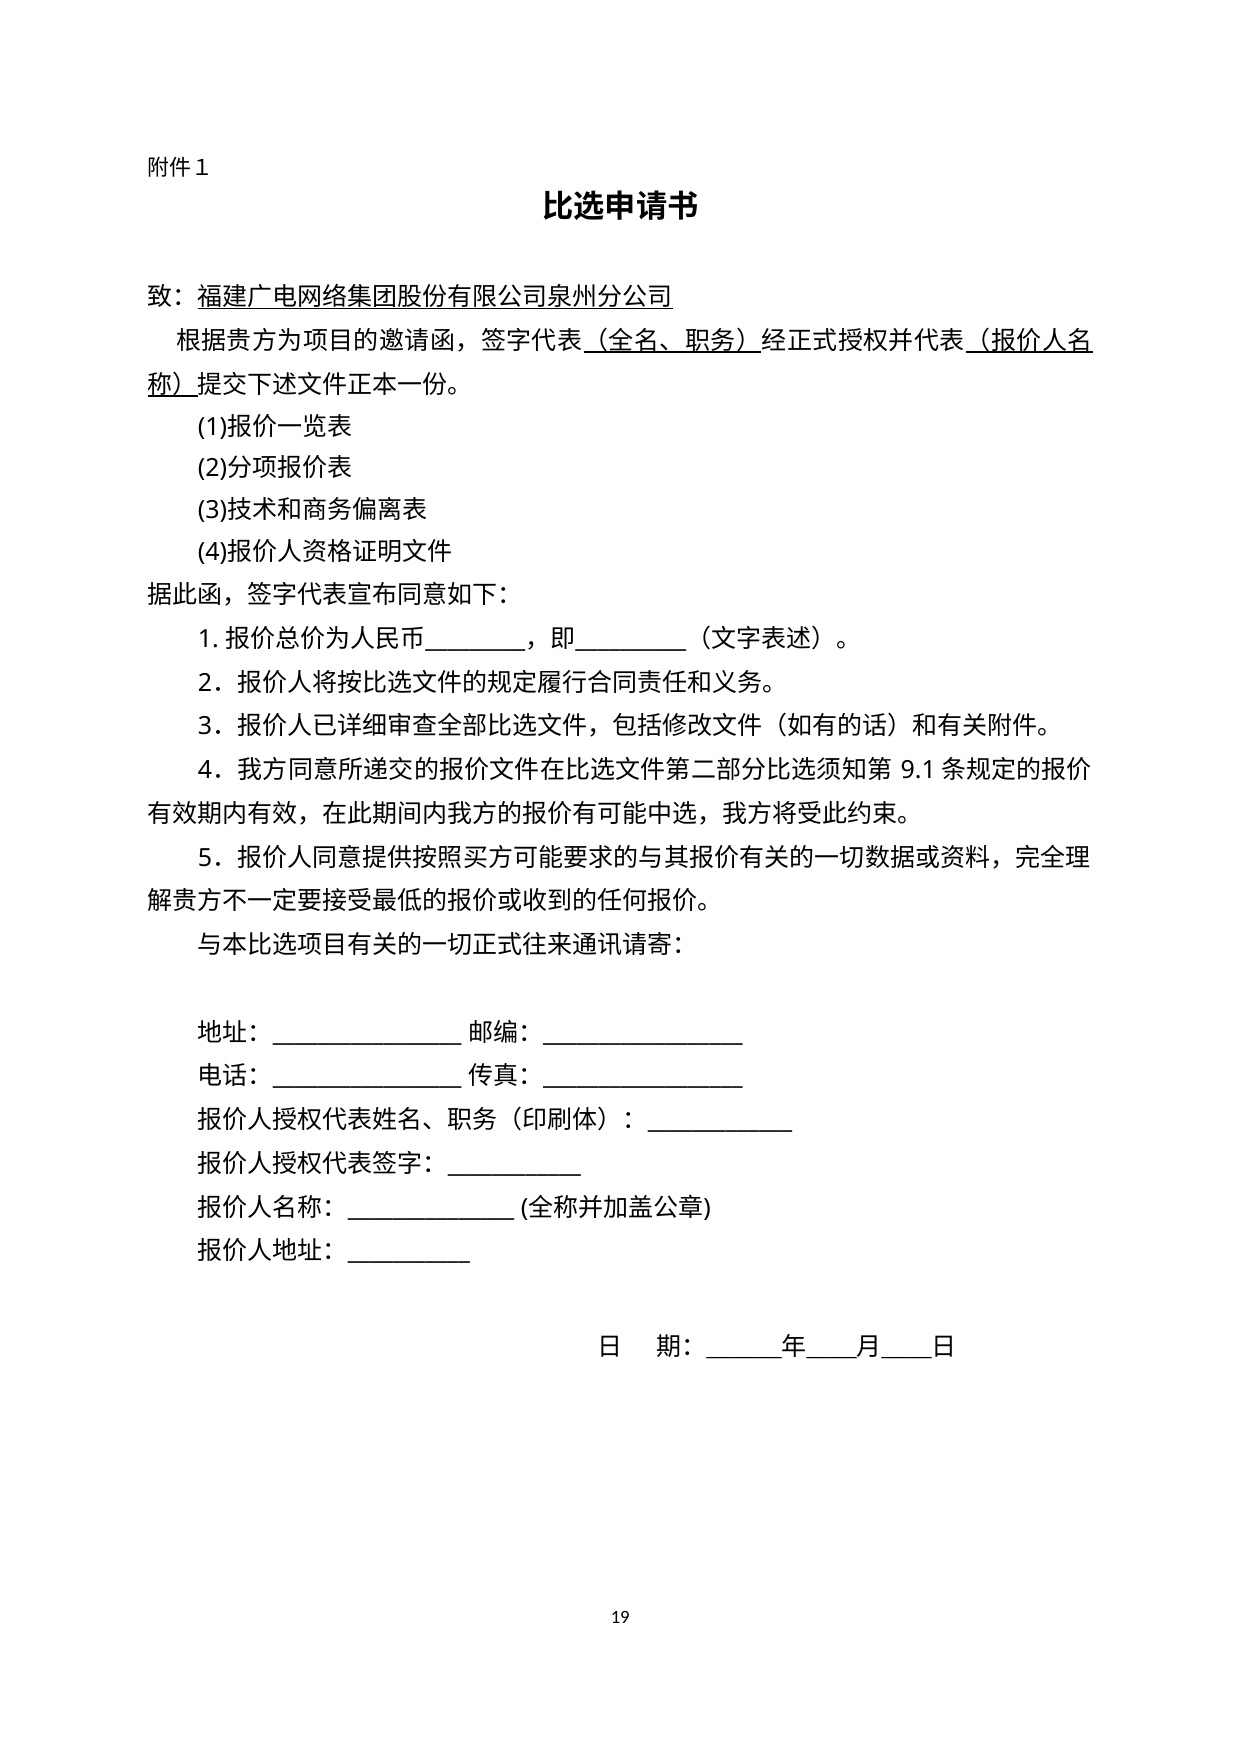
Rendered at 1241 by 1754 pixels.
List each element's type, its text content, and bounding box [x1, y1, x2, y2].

text 报价人地址：___________ [148, 1225, 1092, 1268]
text 附件１ [148, 150, 1092, 182]
text 报价人名称：_______________ (全称并加盖公章) [148, 1181, 1092, 1225]
text 致：福建广电网络集团股份有限公司泉州分公司 [148, 271, 1092, 314]
text 与本比选项目有关的一切正式往来通讯请寄： [148, 918, 1092, 962]
text (3)技术和商务偏离表 [148, 485, 1092, 527]
text 地址：_________________ 邮编：__________________ [148, 1006, 1092, 1050]
text (4)报价人资格证明文件 [148, 527, 1092, 568]
text 报价人授权代表姓名、职务（印刷体）：_____________ [148, 1093, 1092, 1137]
text 根据贵方为项目的邀请函，签字代表（全名、职务）经正式授权并代表（报价人名称）提交下述文件正本一份。 [148, 314, 1092, 402]
text 4．我方同意所递交的报价文件在比选文件第二部分比选须知第9.1条规定的报价有效期内有效，在此期间内我方的报价有可能中选，我方将受此约束。 [148, 743, 1092, 831]
text 3．报价人已详细审查全部比选文件，包括修改文件（如有的话）和有关附件。 [148, 700, 1092, 743]
text 日 期：______年____月____日 [148, 1326, 1092, 1362]
text 2．报价人将按比选文件的规定履行合同责任和义务。 [148, 656, 1092, 700]
text 电话：_________________ 传真：__________________ [148, 1050, 1092, 1093]
text (2)分项报价表 [148, 443, 1092, 485]
text 据此函，签字代表宣布同意如下： [148, 568, 1092, 612]
text 1. 报价总价为人民币_________，即__________（文字表述）。 [148, 612, 1092, 656]
text 报价人授权代表签字：____________ [148, 1137, 1092, 1181]
text 比选申请书 [148, 182, 1092, 227]
text 5．报价人同意提供按照买方可能要求的与其报价有关的一切数据或资料，完全理解贵方不一定要接受最低的报价或收到的任何报价。 [148, 831, 1092, 918]
text (1)报价一览表 [148, 402, 1092, 443]
